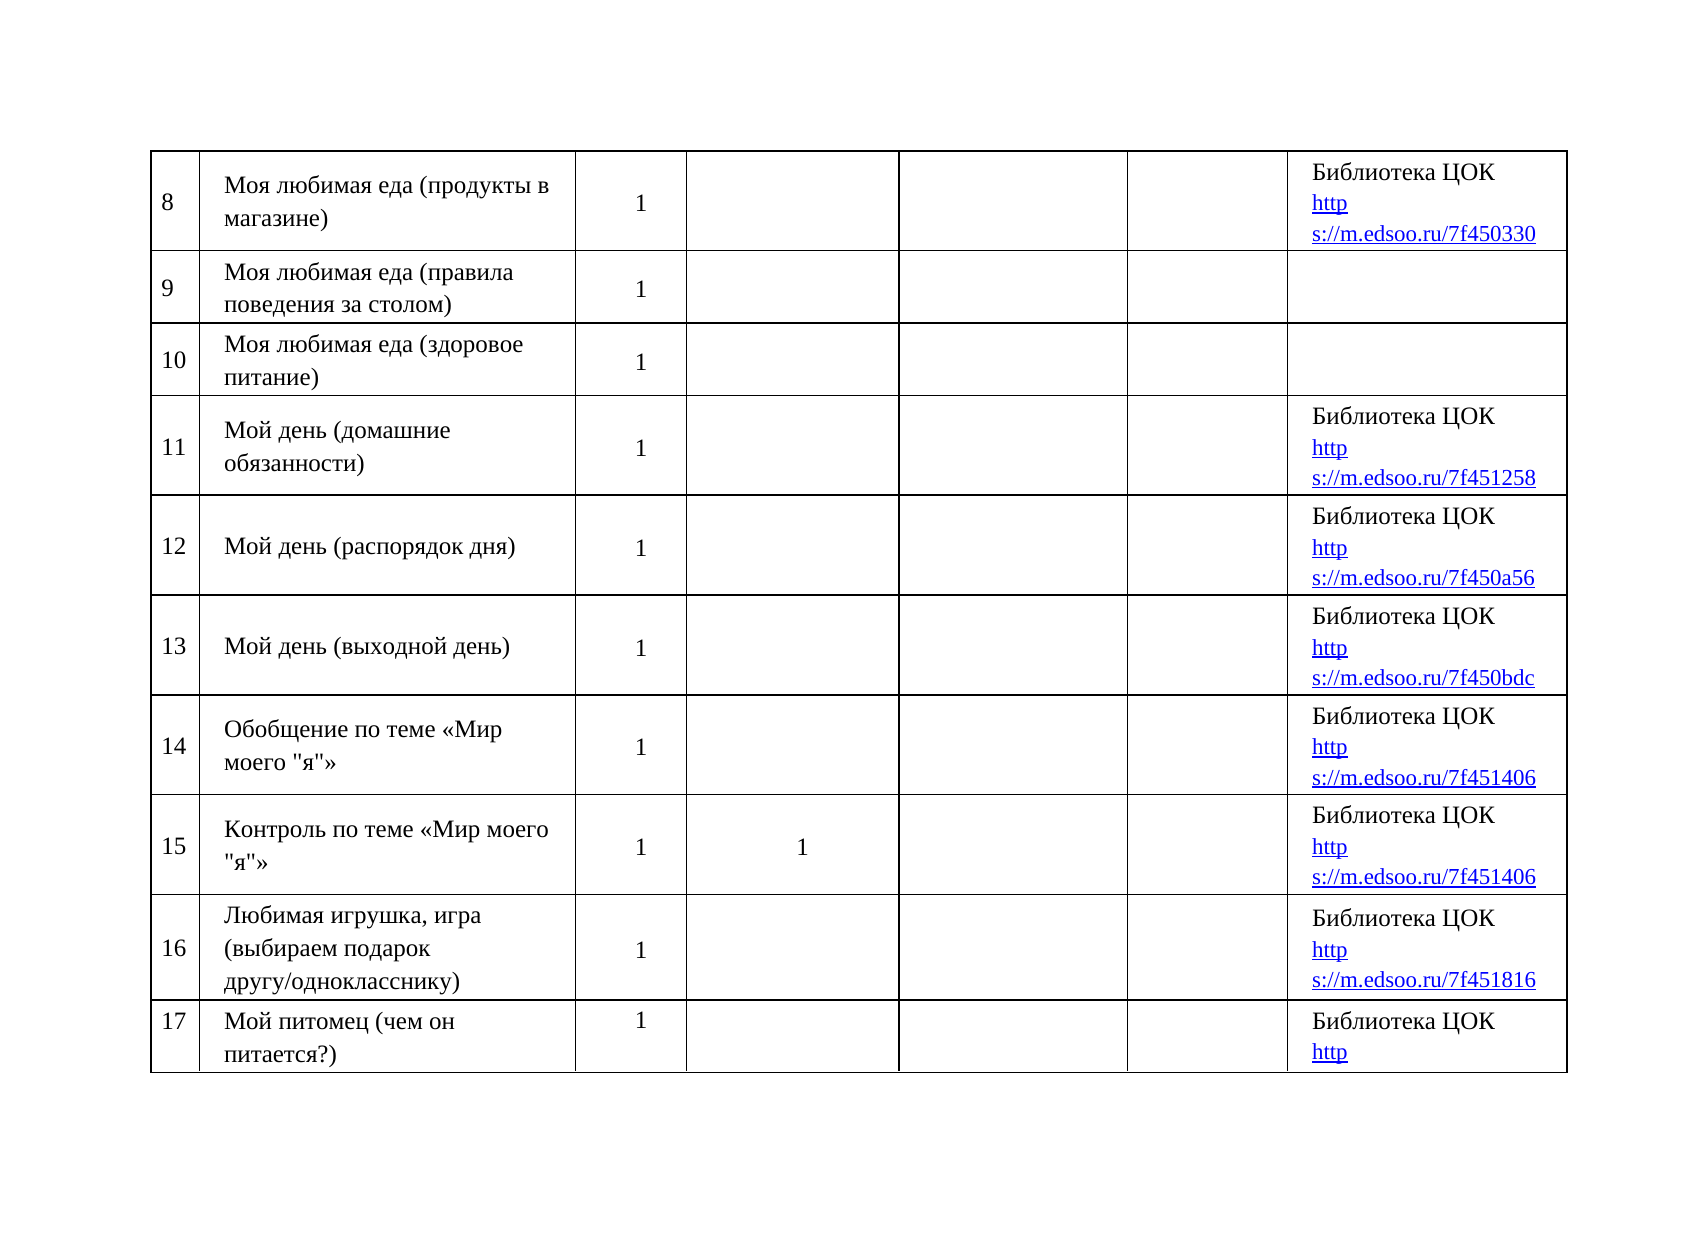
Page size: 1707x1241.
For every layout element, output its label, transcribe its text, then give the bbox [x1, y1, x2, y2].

table_cell [687, 152, 898, 250]
table_cell [1128, 696, 1287, 794]
table_cell Мой день (распорядок дня) [200, 496, 575, 594]
table_cell [1288, 324, 1566, 394]
table_cell [1288, 251, 1566, 322]
table_cell [900, 496, 1127, 594]
table_cell Мой день (домашние обязанности) [200, 396, 575, 494]
table_cell 1 [576, 152, 686, 250]
table_cell [687, 396, 898, 494]
table_cell Библиотека ЦОК https://m.edsoo.ru/7f450a56 [1288, 496, 1566, 594]
table_cell 9 [152, 251, 199, 322]
table_cell Библиотека ЦОК https://m.edsoo.ru/7f451406 [1288, 795, 1566, 893]
table_cell 16 [152, 895, 199, 999]
table_cell 1 [576, 396, 686, 494]
table_cell Библиотека ЦОК https://m.edsoo.ru/7f451406 [1288, 696, 1566, 794]
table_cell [1288, 1001, 1566, 1071]
table_cell 1 [576, 496, 686, 594]
table_cell [900, 596, 1127, 694]
table_cell 14 [152, 696, 199, 794]
table_cell 17 [152, 1001, 199, 1071]
table_cell Моя любимая еда (правила поведения за столом) [200, 251, 575, 322]
table_cell [900, 152, 1127, 250]
table_cell 1 [576, 596, 686, 694]
table_cell [900, 696, 1127, 794]
table_cell Любимая игрушка, игра (выбираем подарок другу/однокласснику) [200, 895, 575, 999]
table_cell [1128, 1001, 1287, 1071]
table_cell [1128, 324, 1287, 394]
table_cell [687, 1001, 898, 1071]
table_cell [900, 1001, 1127, 1071]
table_cell [900, 795, 1127, 893]
table_cell Библиотека ЦОК https://m.edsoo.ru/7f450bdc [1288, 596, 1566, 694]
table_cell [1128, 152, 1287, 250]
table_cell [687, 251, 898, 322]
table_cell 10 [152, 324, 199, 394]
table_cell 1 [576, 324, 686, 394]
table_cell 8 [152, 152, 199, 250]
table_cell Моя любимая еда (здоровое питание) [200, 324, 575, 394]
table_cell [1128, 795, 1287, 893]
table_cell 1 [687, 795, 898, 893]
table_cell 1 [576, 1001, 686, 1071]
table_cell Библиотека ЦОК https://m.edsoo.ru/7f451258 [1288, 396, 1566, 494]
table_cell [687, 895, 898, 999]
table_cell [900, 396, 1127, 494]
table_cell [687, 496, 898, 594]
table_cell [687, 324, 898, 394]
table_cell [900, 895, 1127, 999]
table_cell [687, 696, 898, 794]
table_cell [687, 596, 898, 694]
table_cell 1 [576, 895, 686, 999]
table_cell [1128, 596, 1287, 694]
table_cell Мой день (выходной день) [200, 596, 575, 694]
table_cell Моя любимая еда (продукты в магазине) [200, 152, 575, 250]
table_cell 15 [152, 795, 199, 893]
table_cell 11 [152, 396, 199, 494]
table_cell Контроль по теме «Мир моего "я"» [200, 795, 575, 893]
table_cell [1128, 895, 1287, 999]
table_cell Обобщение по теме «Мир моего "я"» [200, 696, 575, 794]
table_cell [200, 1001, 575, 1071]
table_cell [1128, 251, 1287, 322]
table_cell 1 [576, 696, 686, 794]
table_cell 1 [576, 251, 686, 322]
table_cell [1128, 496, 1287, 594]
table_cell Библиотека ЦОК https://m.edsoo.ru/7f451816 [1288, 895, 1566, 999]
table_cell 12 [152, 496, 199, 594]
table_cell Библиотека ЦОК https://m.edsoo.ru/7f450330 [1288, 152, 1566, 250]
table_cell 1 [576, 795, 686, 893]
table_cell 13 [152, 596, 199, 694]
table_cell [900, 251, 1127, 322]
table_cell [1128, 396, 1287, 494]
table_cell [900, 324, 1127, 394]
